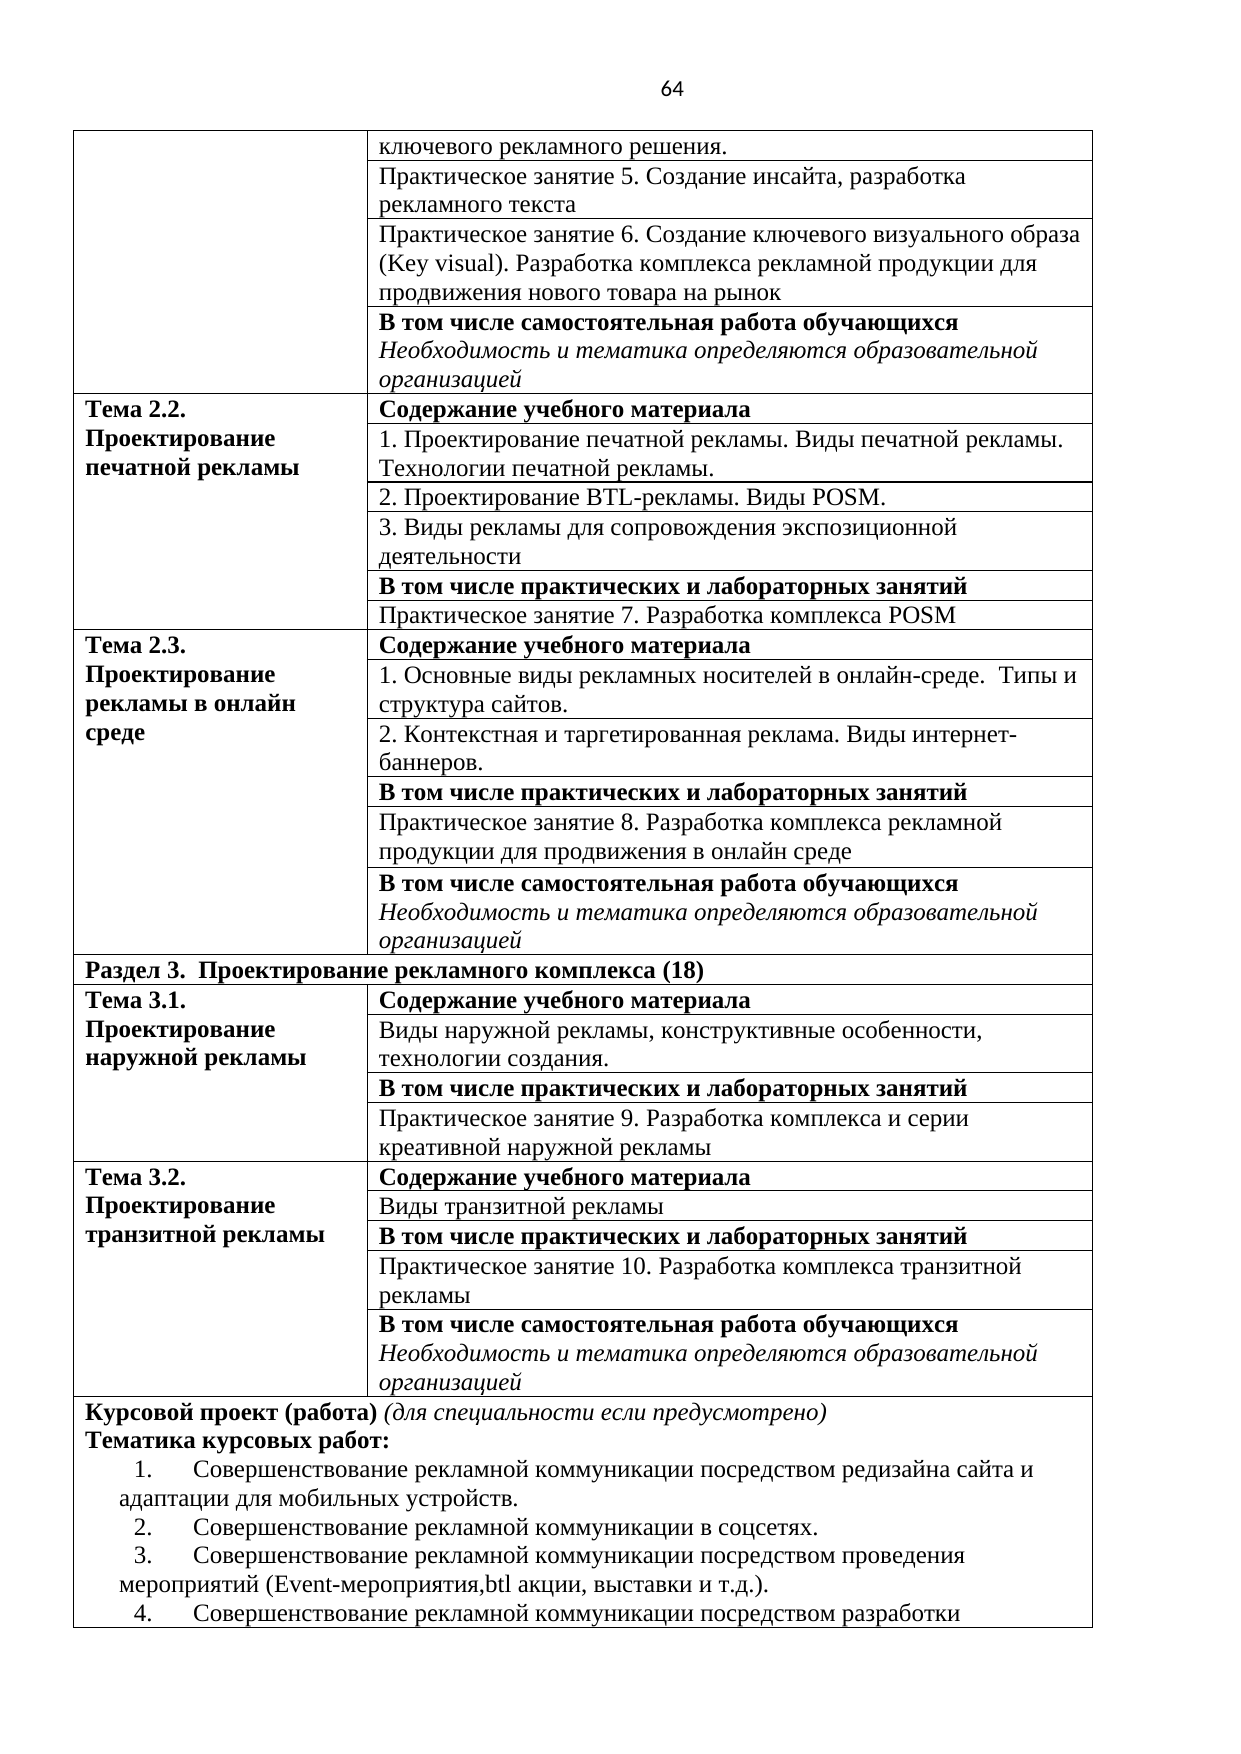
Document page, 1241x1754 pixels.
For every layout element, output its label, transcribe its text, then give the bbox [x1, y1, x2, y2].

table_cell Тема 3.1. Проектирование наружной рекламы [74, 985, 367, 1161]
table_cell В том числе самостоятельная работа обучающихся Необходимость и тематика определяются образовательной организацией [368, 307, 1092, 393]
table_cell Содержание учебного материала [368, 985, 1092, 1014]
table_cell Виды транзитной рекламы [368, 1191, 1092, 1220]
table_cell Тема 2.2. Проектирование печатной рекламы [74, 394, 367, 629]
table_cell 2. Контекстная и таргетированная реклама. Виды интернет-баннеров. [368, 719, 1092, 776]
table_cell 2. Проектирование ВTL-рекламы. Виды POSM. [368, 483, 1092, 511]
table_cell 1. Проектирование печатной рекламы. Виды печатной рекламы. Технологии печатной рекламы. [368, 424, 1092, 481]
table_cell Практическое занятие 7. Разработка комплекса POSM [368, 601, 1092, 629]
table_cell В том числе практических и лабораторных занятий [368, 777, 1092, 806]
table_cell Содержание учебного материала [368, 630, 1092, 659]
table_cell 3. Виды рекламы для сопровождения экспозиционной деятельности [368, 512, 1092, 570]
table_cell Тема 3.2. Проектирование транзитной рекламы [74, 1162, 367, 1396]
table_cell Тема 2.3. Проектирование рекламы в онлайн среде [74, 630, 367, 954]
table_cell В том числе самостоятельная работа обучающихся Необходимость и тематика определяются образовательной организацией [368, 868, 1092, 954]
table_cell Практическое занятие 5. Создание инсайта, разработка рекламного текста [368, 161, 1092, 218]
table_cell Практическое занятие 10. Разработка комплекса транзитной рекламы [368, 1251, 1092, 1308]
table_cell В том числе самостоятельная работа обучающихся Необходимость и тематика определяются образовательной организацией [368, 1310, 1092, 1396]
table_cell Практическое занятие 9. Разработка комплекса и серии креативной наружной рекламы [368, 1103, 1092, 1161]
table_cell Практическое занятие 6. Создание ключевого визуального образа (Key visual). Разработка комплекса рекламной продукции для продвижения нового товара на рынок [368, 219, 1092, 306]
table_cell Раздел 3. Проектирование рекламного комплекса (18) [74, 955, 1092, 984]
table_cell Содержание учебного материала [368, 1162, 1092, 1190]
table_cell В том числе практических и лабораторных занятий [368, 571, 1092, 599]
table_cell Содержание учебного материала [368, 394, 1092, 423]
table_cell В том числе практических и лабораторных занятий [368, 1073, 1092, 1102]
table_cell В том числе практических и лабораторных занятий [368, 1221, 1092, 1250]
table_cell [74, 1397, 1092, 1627]
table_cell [368, 131, 1092, 160]
table_cell Виды наружной рекламы, конструктивные особенности, технологии создания. [368, 1015, 1092, 1072]
table_cell Практическое занятие 8. Разработка комплекса рекламной продукции для продвижения в онлайн среде [368, 807, 1092, 867]
table_cell 1. Основные виды рекламных носителей в онлайн-среде. Типы и структура сайтов. [368, 660, 1092, 718]
